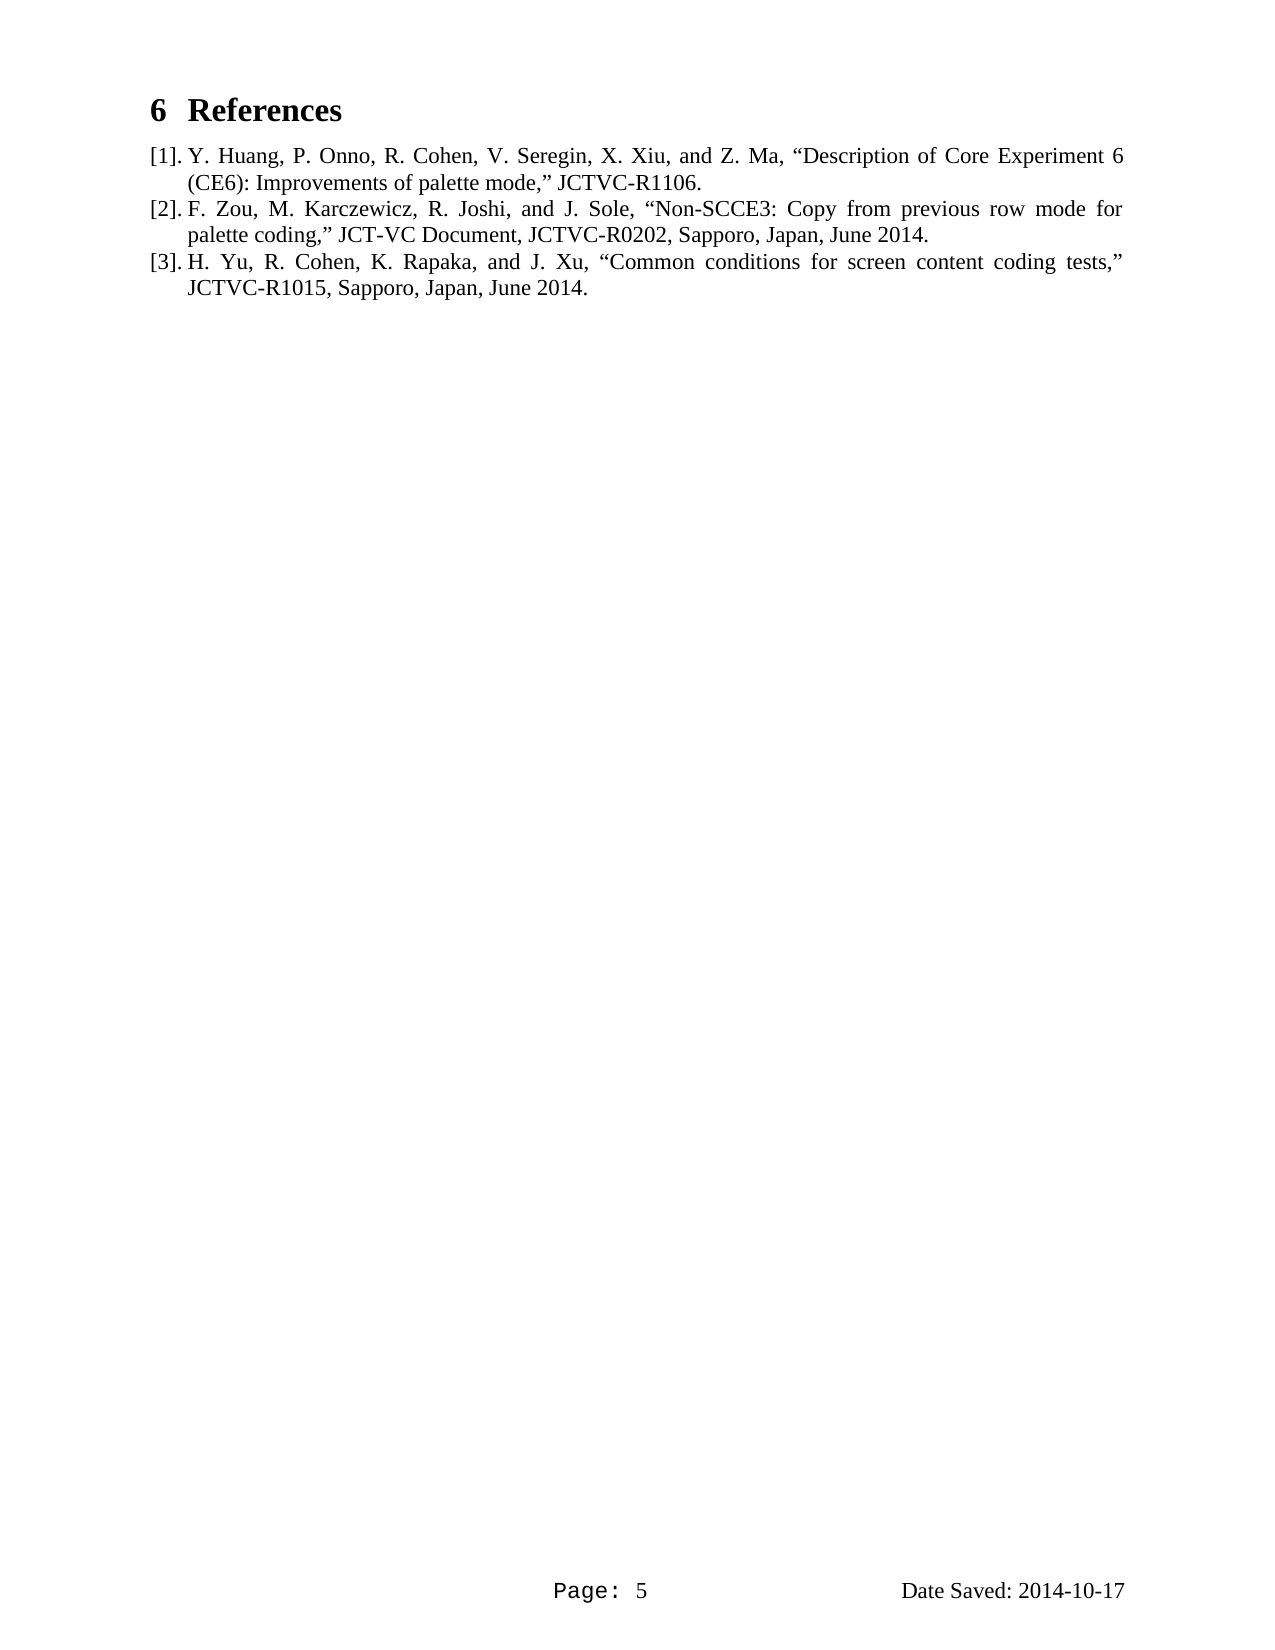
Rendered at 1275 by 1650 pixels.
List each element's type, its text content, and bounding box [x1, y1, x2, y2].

list Y. Huang, P. Onno, R. Cohen, V. Seregin, X. Xiu, and Z. Ma, “Description of Core Experiment 6 (CE6): Improvements of palette mode,” JCTVC-R1106. [150, 142, 1125, 195]
subtitle References [150, 90, 1125, 128]
list H. Yu, R. Cohen, K. Rapaka, and J. Xu, “Common conditions for screen content coding tests,” JCTVC-R1015, Sapporo, Japan, June 2014. [150, 248, 1125, 301]
list F. Zou, M. Karczewicz, R. Joshi, and J. Sole, “Non-SCCE3: Copy from previous row mode for palette coding,” JCT-VC Document, JCTVC-R0202, Sapporo, Japan, June 2014. [150, 195, 1125, 248]
